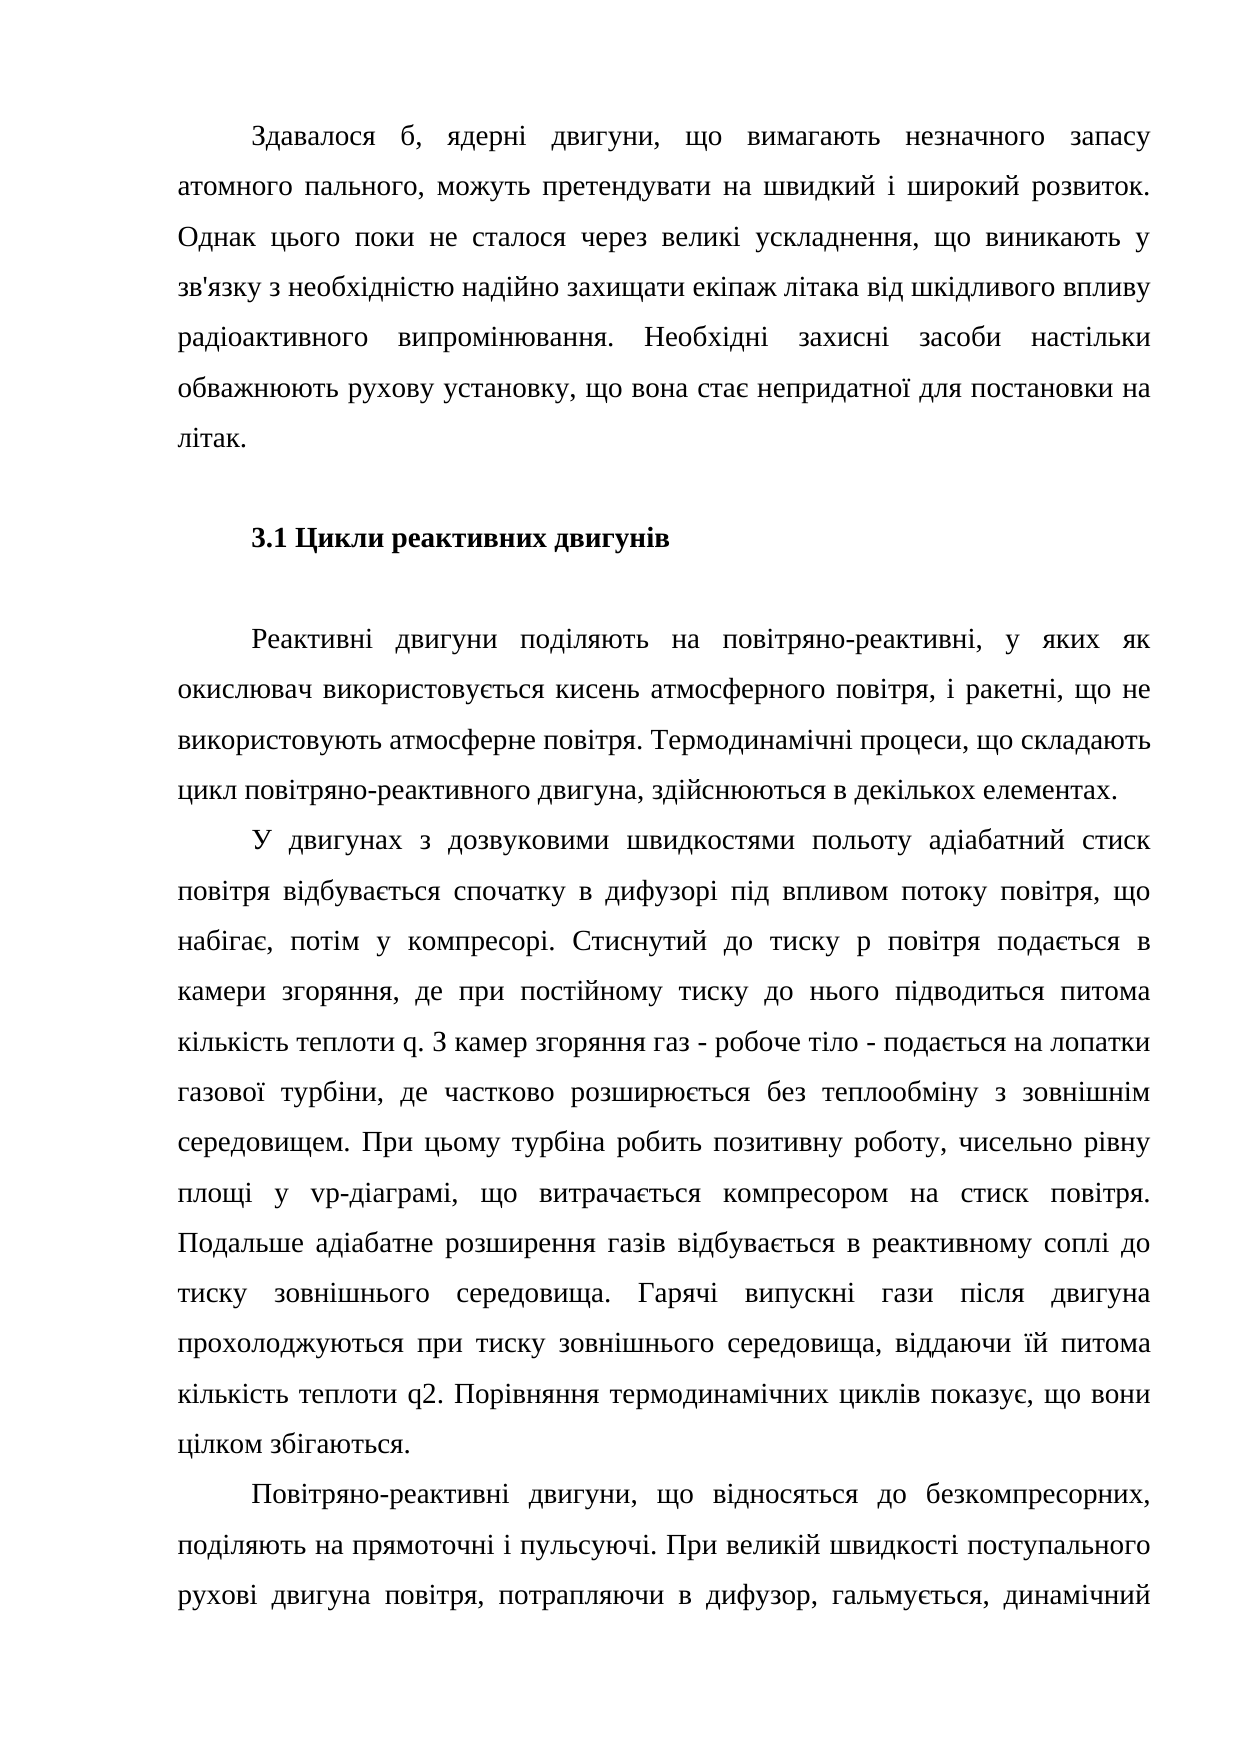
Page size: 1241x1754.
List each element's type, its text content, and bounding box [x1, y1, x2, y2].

text Реактивні двигуни поділяють на повітряно-реактивні, у яких як окислювач використовується кисень атмосферного повітря, і ракетні, що не використовують атмосферне повітря. Термодинамічні процеси, що складають цикл повітряно-реактивного двигуна, здійснюються в декількох елементах. [177, 621, 1152, 806]
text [177, 1477, 1152, 1611]
title 3.1 Цикли реактивних двигунів [177, 521, 1152, 554]
text Здавалося б, ядерні двигуни, що вимагають незначного запасу атомного пального, можуть претендувати на швидкий і широкий розвиток. Однак цього поки не сталося через великі ускладнення, що виникають у зв'язку з необхідністю надійно захищати екіпаж літака від шкідливого впливу радіоактивного випромінювання. Необхідні захисні засоби настільки обважнюють рухову установку, що вона стає непридатної для постановки на літак. [177, 118, 1152, 453]
text У двигунах з дозвуковими швидкостями польоту адіабатний стиск повітря відбувається спочатку в дифузорі під впливом потоку повітря, що набігає, потім у компресорі. Стиснутий до тиску р повітря подається в камери згоряння, де при постійному тиску до нього підводиться питома кількість теплоти q. З камер згоряння газ - робоче тіло - подається на лопатки газової турбіни, де частково розширюється без теплообміну з зовнішнім середовищем. При цьому турбіна робить позитивну роботу, чисельно рівну площі у vp-діаграмі, що витрачається компресором на стиск повітря. Подальше адіабатне розширення газів відбувається в реактивному соплі до тиску зовнішнього середовища. Гарячі випускні гази після двигуна прохолоджуються при тиску зовнішнього середовища, віддаючи їй питома кількість теплоти q2. Порівняння термодинамічних циклів показує, що вони цілком збігаються. [177, 822, 1152, 1460]
